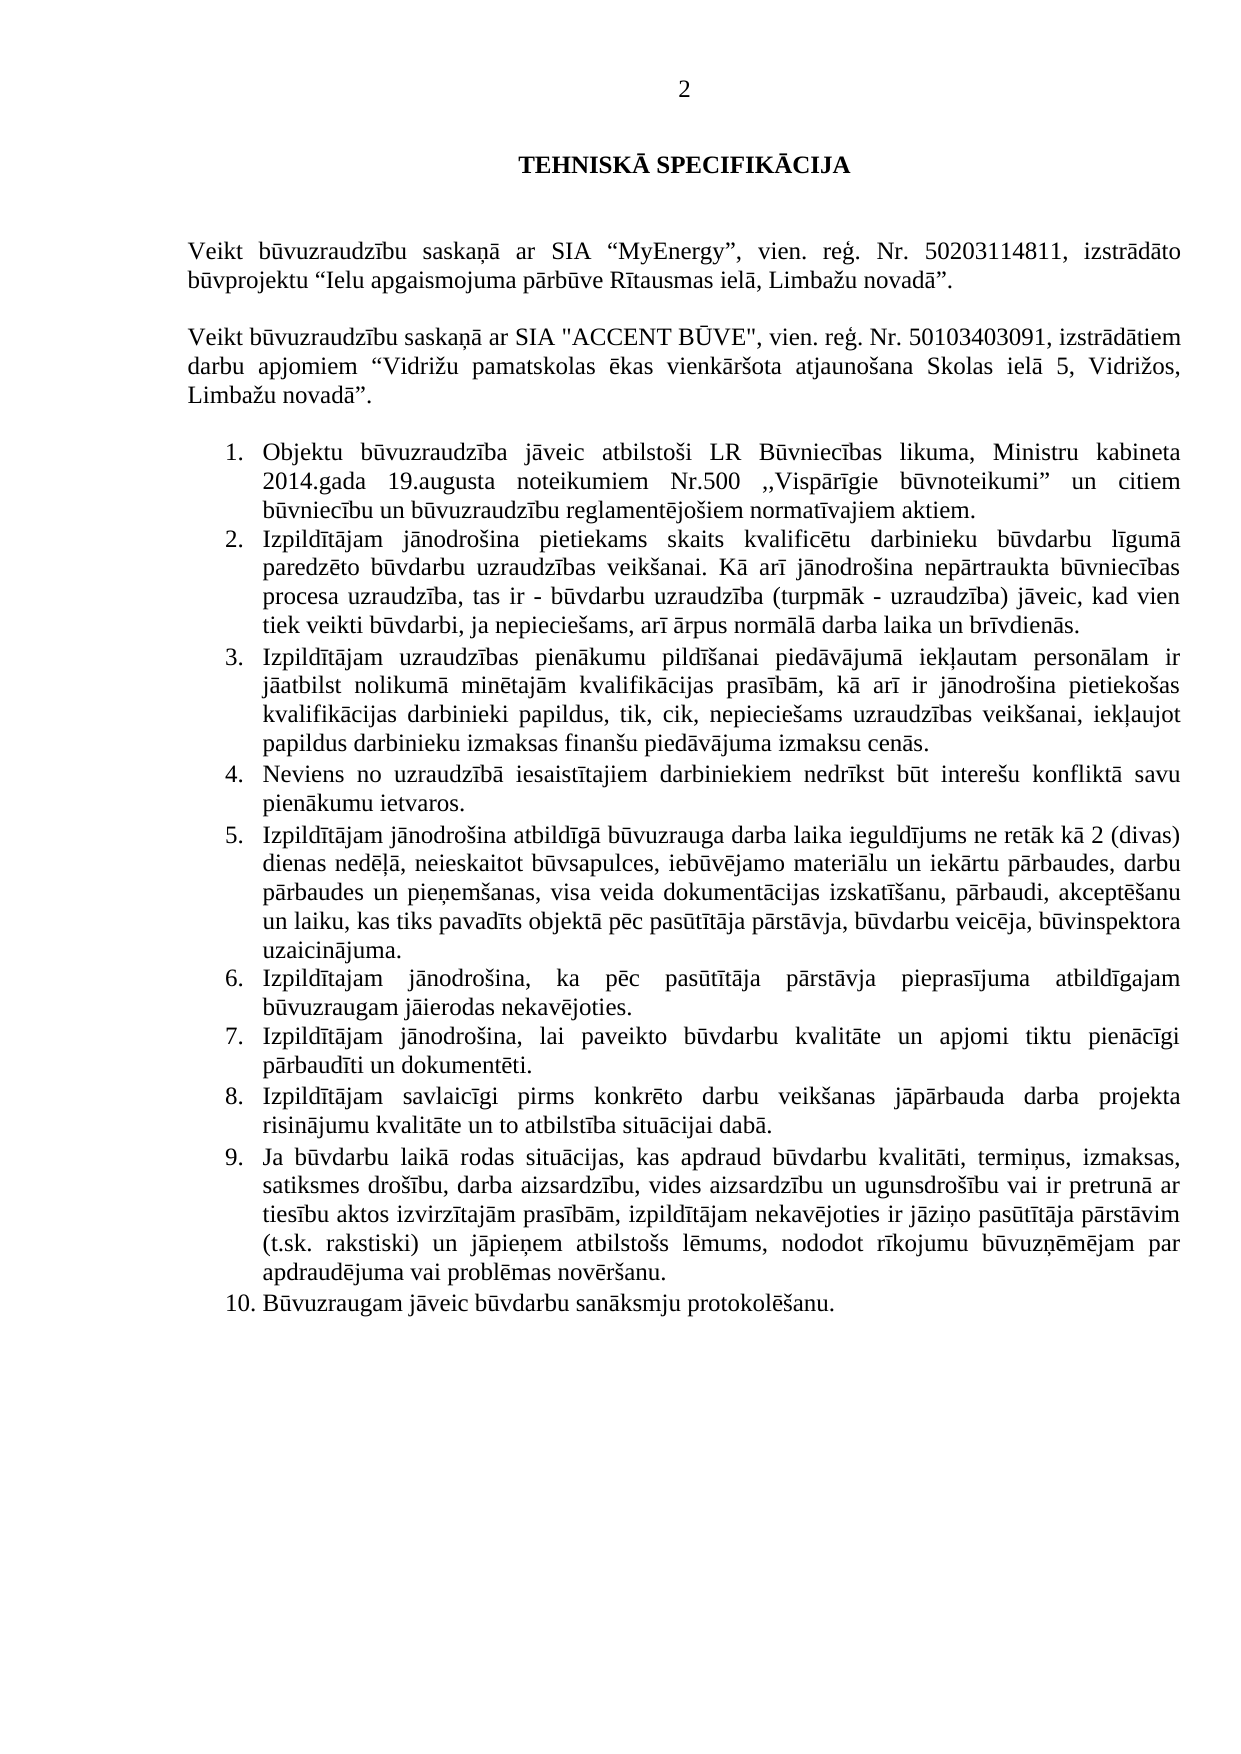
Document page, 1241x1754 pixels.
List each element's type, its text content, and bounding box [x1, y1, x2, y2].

list Izpildītajam jānodrošina, ka pēc pasūtītāja pārstāvja pieprasījuma atbildīgajam būvuzraugam jāierodas nekavējoties. [225, 963, 1181, 1021]
list Izpildītājam jānodrošina, lai paveikto būvdarbu kvalitāte un apjomi tiktu pienācīgi pārbaudīti un dokumentēti. [225, 1021, 1181, 1078]
list Būvuzraugam jāveic būvdarbu sanāksmju protokolēšanu. [225, 1288, 1181, 1317]
list Neviens no uzraudzībā iesaistītajiem darbiniekiem nedrīkst būt interešu konfliktā savu pienākumu ietvaros. [225, 759, 1181, 817]
text Veikt būvuzraudzību saskaņā ar SIA "ACCENT BŪVE", vien. reģ. Nr. 50103403091, izstrādātiem darbu apjomiem “Vidrižu pamatskolas ēkas vienkāršota atjaunošana Skolas ielā 5, Vidrižos, Limbažu novadā”. [187, 294, 1181, 409]
list Objektu būvuzraudzība jāveic atbilstoši LR Būvniecības likuma, Ministru kabineta 2014.gada 19.augusta noteikumiem Nr.500 ,,Vispārīgie būvnoteikumi” un citiem būvniecību un būvuzraudzību reglamentējošiem normatīvajiem aktiem. [225, 437, 1181, 524]
text Veikt būvuzraudzību saskaņā ar SIA “MyEnergy”, vien. reģ. Nr. 50203114811, izstrādāto būvprojektu “Ielu apgaismojuma pārbūve Rītausmas ielā, Limbažu novadā”. [187, 236, 1181, 294]
list Izpildītājam jānodrošina pietiekams skaits kvalificētu darbinieku būvdarbu līgumā paredzēto būvdarbu uzraudzības veikšanai. Kā arī jānodrošina nepārtraukta būvniecības procesa uzraudzība, tas ir - būvdarbu uzraudzība (turpmāk - uzraudzība) jāveic, kad vien tiek veikti būvdarbi, ja nepieciešams, arī ārpus normālā darba laika un brīvdienās. [225, 524, 1181, 639]
list Izpildītājam uzraudzības pienākumu pildīšanai piedāvājumā iekļautam personālam ir jāatbilst nolikumā minētajām kvalifikācijas prasībām, kā arī ir jānodrošina pietiekošas kvalifikācijas darbinieki papildus, tik, cik, nepieciešams uzraudzības veikšanai, iekļaujot papildus darbinieku izmaksas finanšu piedāvājuma izmaksu cenās. [225, 642, 1181, 757]
list Ja būvdarbu laikā rodas situācijas, kas apdraud būvdarbu kvalitāti, termiņus, izmaksas, satiksmes drošību, darba aizsardzību, vides aizsardzību un ugunsdrošību vai ir pretrunā ar tiesību aktos izvirzītajām prasībām, izpildītājam nekavējoties ir jāziņo pasūtītāja pārstāvim (t.sk. rakstiski) un jāpieņem atbilstošs lēmums, nododot rīkojumu būvuzņēmējam par apdraudējuma vai problēmas novēršanu. [225, 1142, 1181, 1285]
list Izpildītājam jānodrošina atbildīgā būvuzrauga darba laika ieguldījums ne retāk kā 2 (divas) dienas nedēļā, neieskaitot būvsapulces, iebūvējamo materiālu un iekārtu pārbaudes, darbu pārbaudes un pieņemšanas, visa veida dokumentācijas izskatīšanu, pārbaudi, akceptēšanu un laiku, kas tiks pavadīts objektā pēc pasūtītāja pārstāvja, būvdarbu veicēja, būvinspektora uzaicinājuma. [225, 820, 1181, 963]
list Izpildītājam savlaicīgi pirms konkrēto darbu veikšanas jāpārbauda darba projekta risinājumu kvalitāte un to atbilstība situācijai dabā. [225, 1081, 1181, 1139]
text TEHNISKĀ SPECIFIKĀCIJA [187, 150, 1181, 179]
